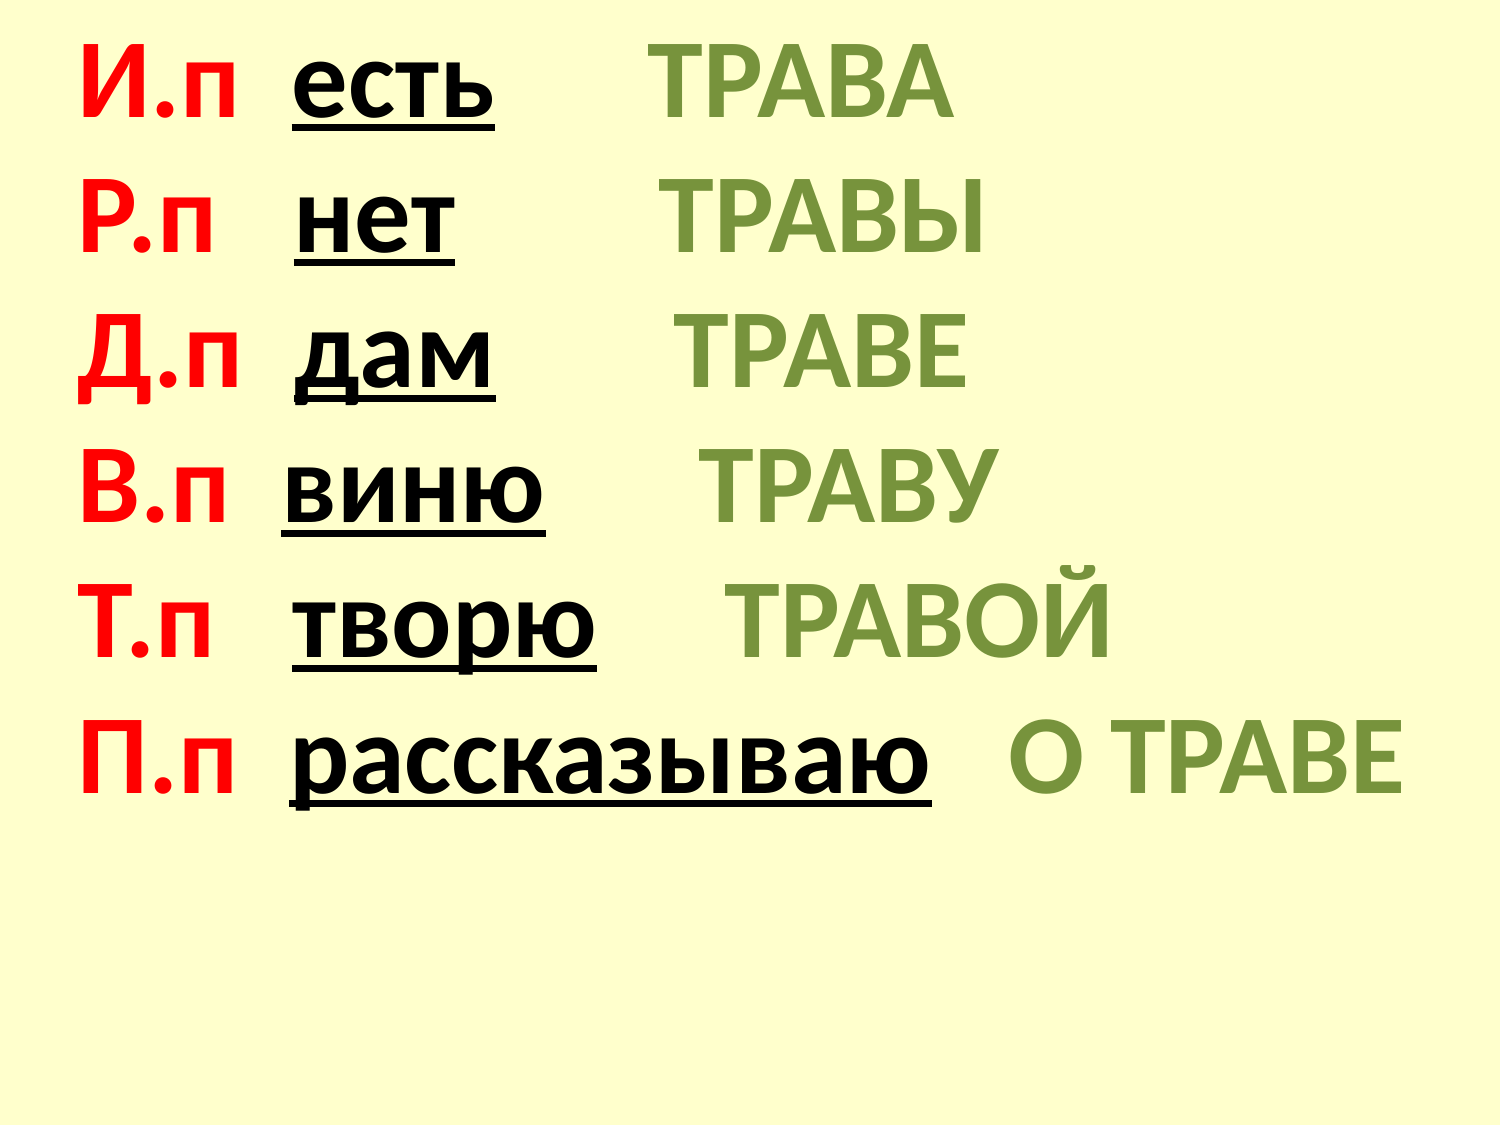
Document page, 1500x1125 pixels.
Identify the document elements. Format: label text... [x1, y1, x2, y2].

list И.п есть ТРАВА Р.п нет ТРАВЫ Д.п дам ТРАВЕ В.п виню ТРАВУ Т.п творю ТРАВОЙ П.п рассказываю О ТРАВЕ [62, 24, 1425, 1005]
